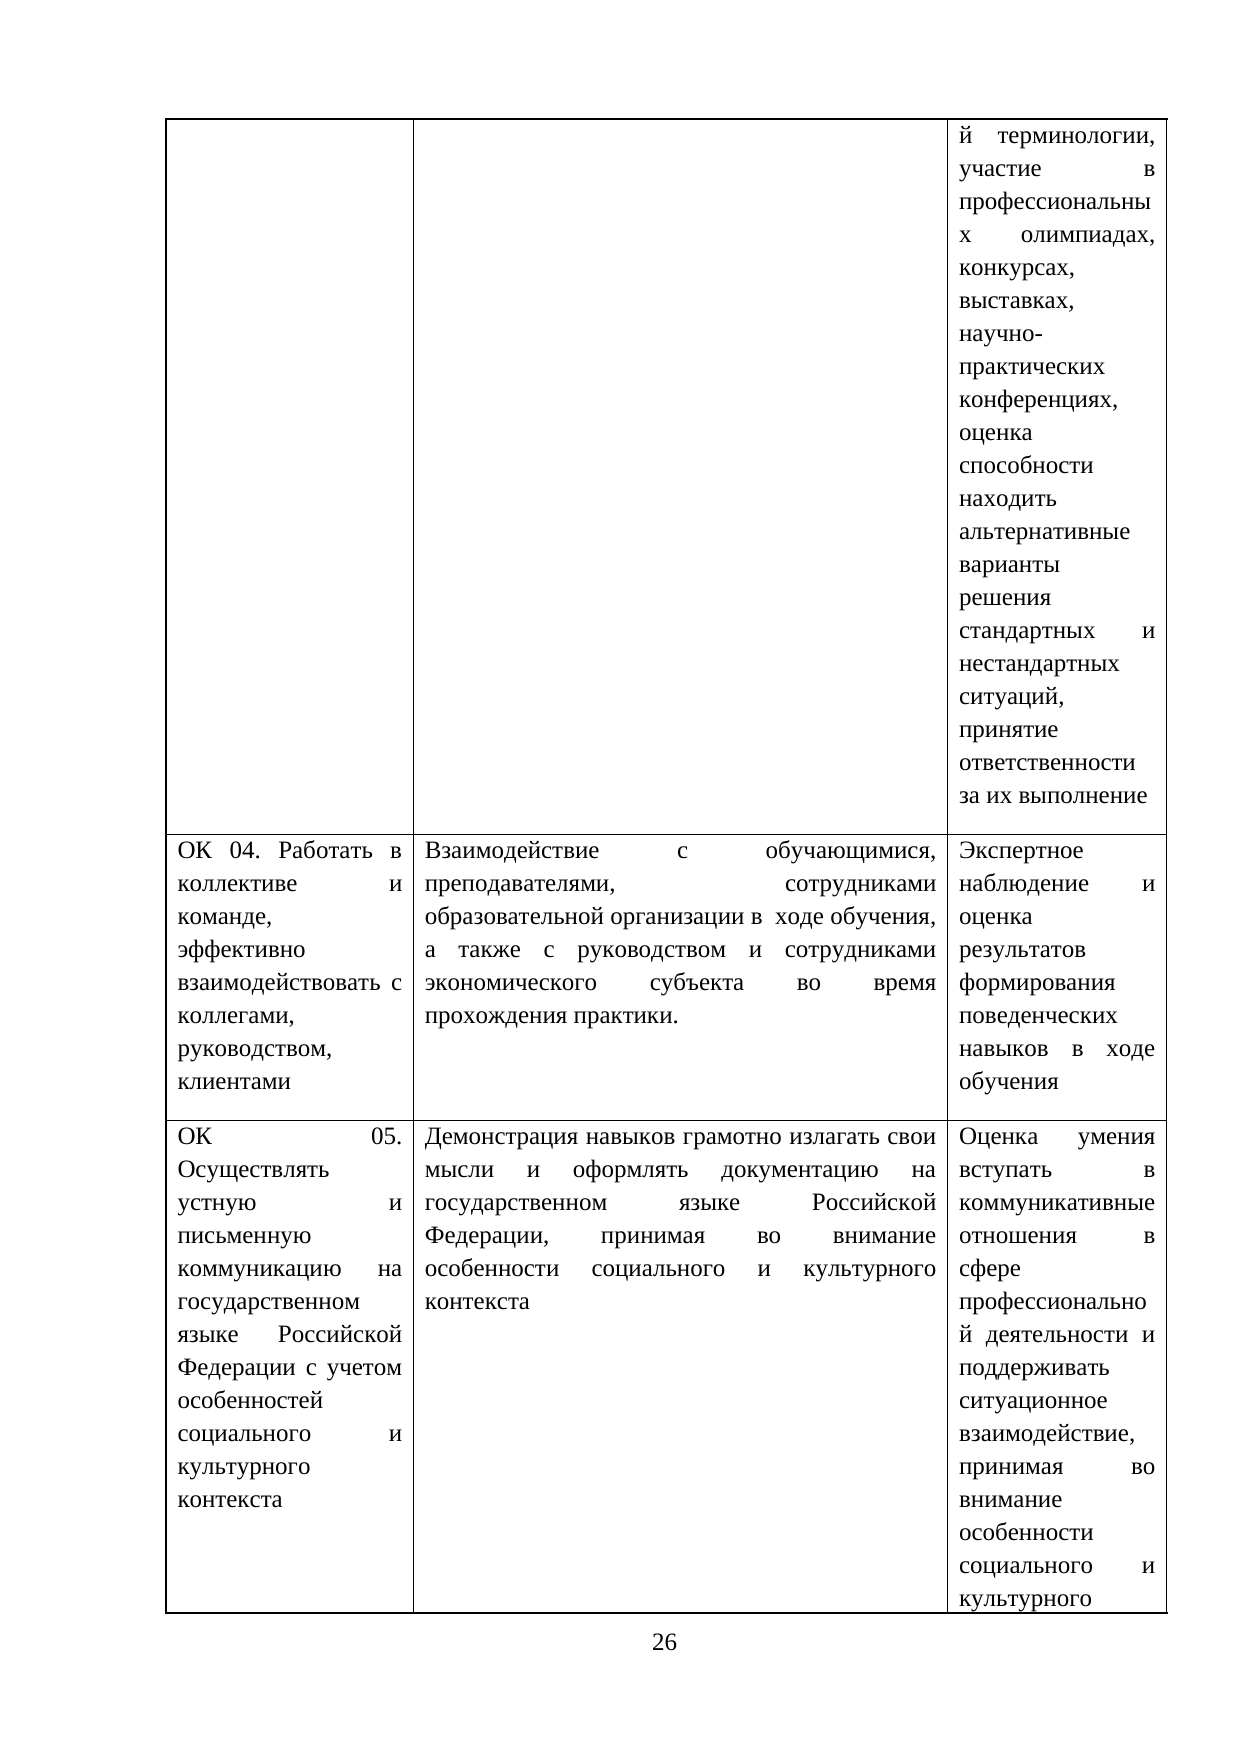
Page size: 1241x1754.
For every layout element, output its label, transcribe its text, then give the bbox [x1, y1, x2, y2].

table_cell ОК 04. Работать в коллективе и команде, эффективно взаимодействовать с коллегами, руководством, клиентами [167, 835, 413, 1120]
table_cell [948, 1121, 1166, 1612]
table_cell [414, 120, 947, 833]
table_cell Взаимодействие с обучающимися, преподавателями, сотрудниками образовательной организации в ходе обучения, а также с руководством и сотрудниками экономического субъекта во время прохождения практики. [414, 835, 947, 1120]
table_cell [167, 120, 413, 833]
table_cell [414, 1121, 947, 1612]
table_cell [167, 1121, 413, 1612]
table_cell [948, 120, 1166, 833]
table_cell Экспертное наблюдение и оценка результатов формирования поведенческих навыков в ходе обучения [948, 835, 1166, 1120]
